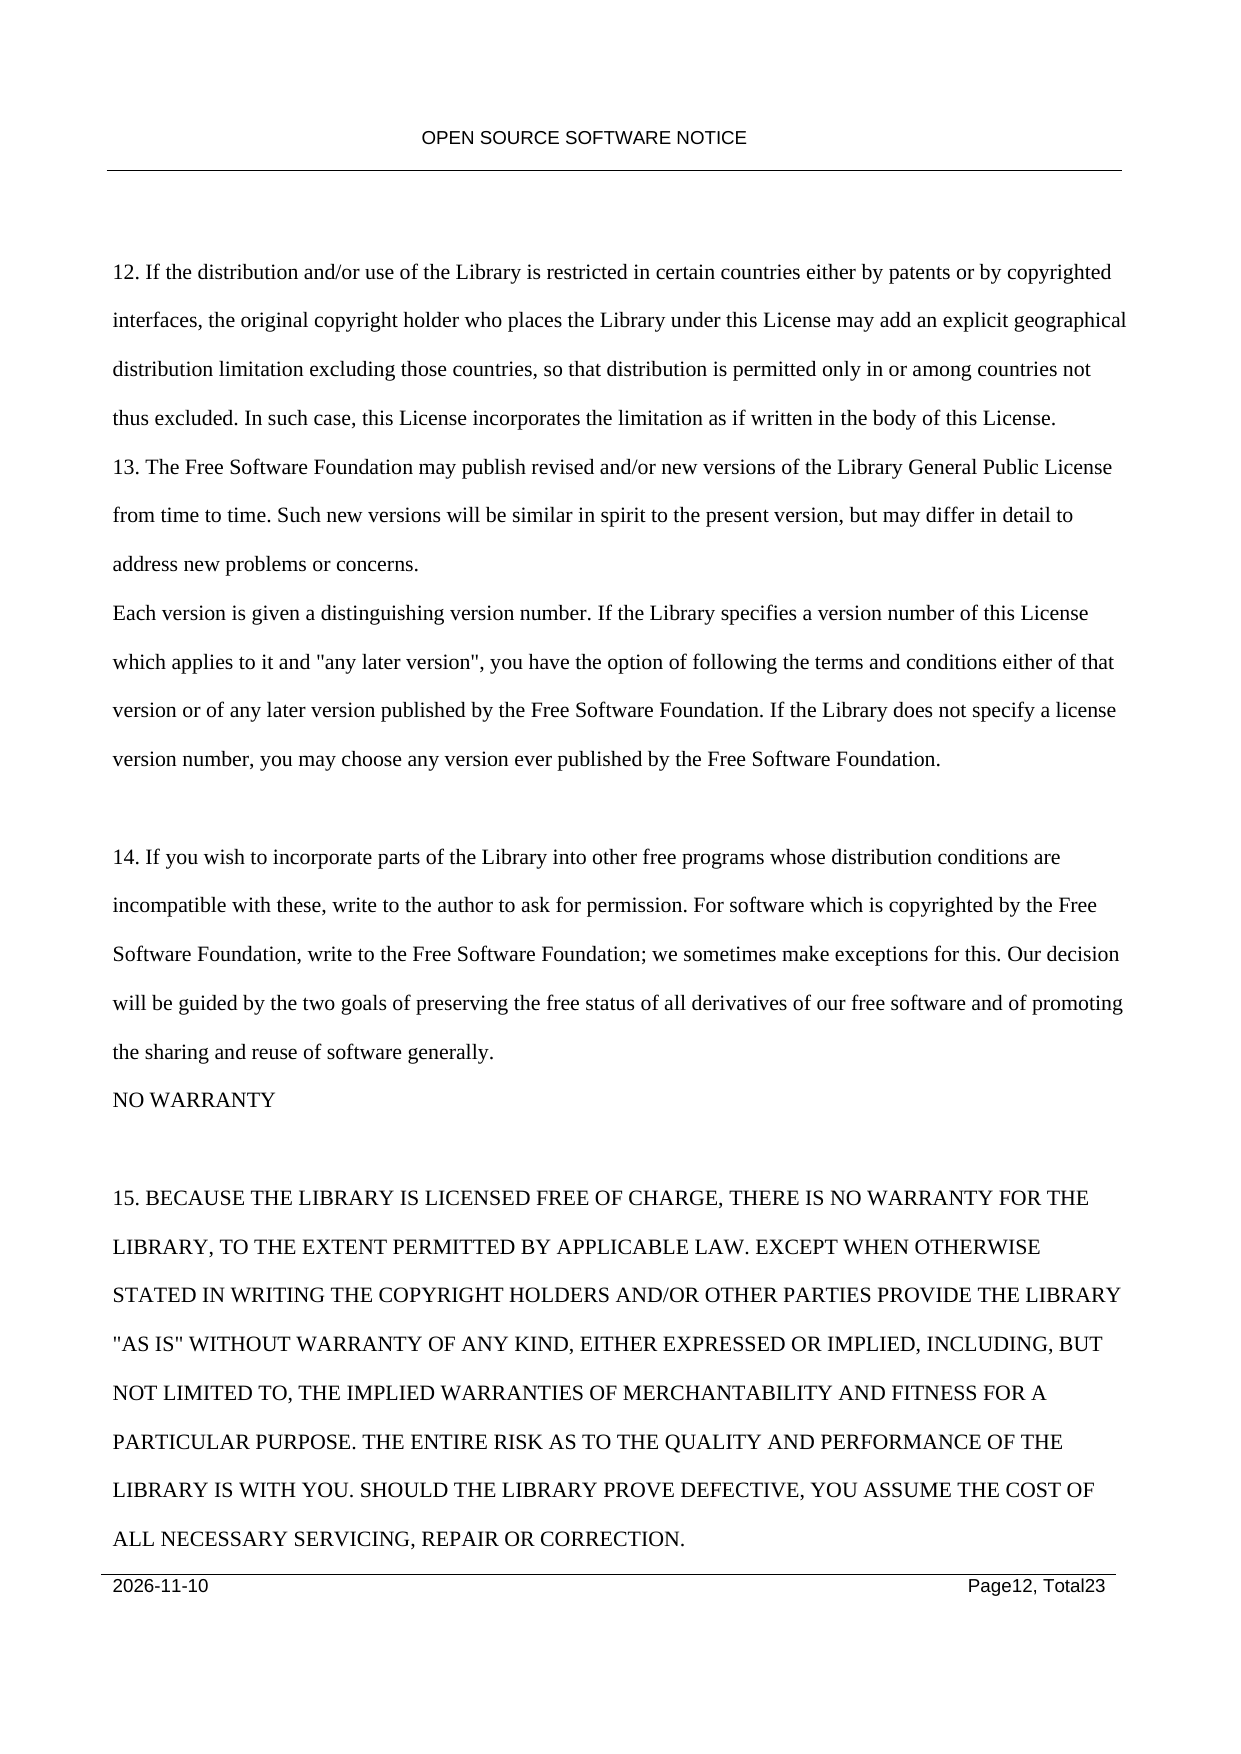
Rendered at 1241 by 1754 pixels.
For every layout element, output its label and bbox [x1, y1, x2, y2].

text [112, 206, 1128, 1555]
